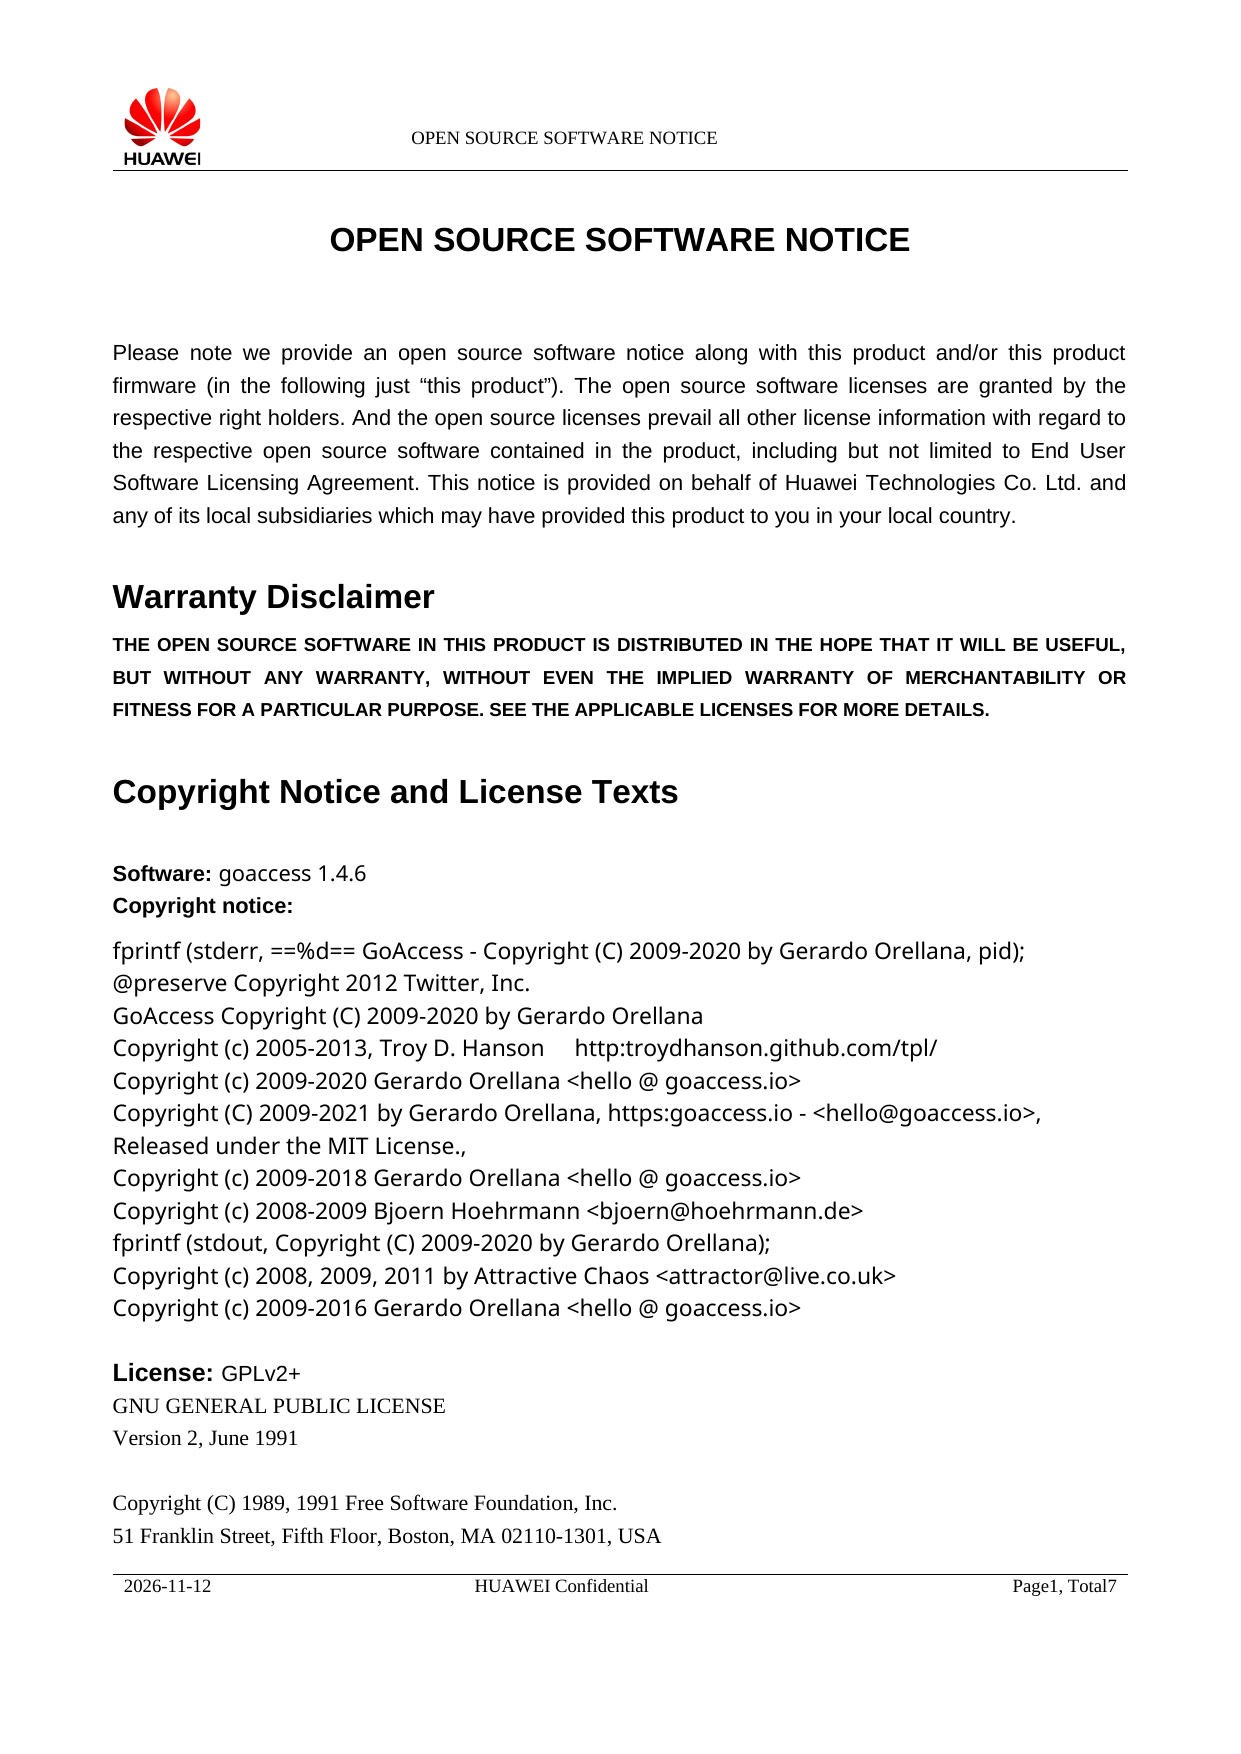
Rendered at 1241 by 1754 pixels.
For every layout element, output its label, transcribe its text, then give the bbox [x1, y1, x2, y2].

title Software: goaccess 1.4.6 [112, 856, 1128, 889]
text Please note we provide an open source software notice along with this product and/or this product firmware (in the following just “this product”). The open source software licenses are granted by the respective right holders. And the open source licenses prevail all other license information with regard to the respective open source software contained in the product, including but not limited to End User Software Licensing Agreement. This notice is provided on behalf of Huawei Technologies Co. Ltd. and any of its local subsidiaries which may have provided this product to you in your local country. [112, 336, 1128, 531]
text fprintf (stderr, ==%d== GoAccess - Copyright (C) 2009-2020 by Gerardo Orellana, pid); @preserve Copyright 2012 Twitter, Inc. GoAccess Copyright (C) 2009-2020 by Gerardo Orellana Copyright (c) 2005-2013, Troy D. Hanson http:troydhanson.github.com/tpl/ Copyright (c) 2009-2020 Gerardo Orellana <hello @ goaccess.io> Copyright (C) 2009-2021 by Gerardo Orellana, https:goaccess.io - <hello@goaccess.io>, Released under the MIT License., Copyright (c) 2009-2018 Gerardo Orellana <hello @ goaccess.io> Copyright (c) 2008-2009 Bjoern Hoehrmann <bjoern@hoehrmann.de> fprintf (stdout, Copyright (C) 2009-2020 by Gerardo Orellana); Copyright (c) 2008, 2009, 2011 by Attractive Chaos <attractor@live.co.uk> Copyright (c) 2009-2016 Gerardo Orellana <hello @ goaccess.io> [112, 934, 1128, 1356]
text Copyright Notice and License Texts [112, 759, 1128, 824]
text Copyright notice: [112, 889, 1128, 921]
text Warranty Disclaimer [112, 564, 1128, 629]
picture [124, 88, 201, 165]
text License: GPLv2+ [112, 1356, 1128, 1389]
text The open source software in this product is distributed in the hope that it will be useful, but WITHOUT ANY WARRANTY, without even the implied warranty of MERCHANTABILITY or FITNESS FOR A PARTICULAR PURPOSE. See the applicable licenses for more details. [112, 629, 1128, 726]
text OPEN SOURCE SOFTWARE NOTICE [112, 206, 1128, 271]
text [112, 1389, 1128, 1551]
